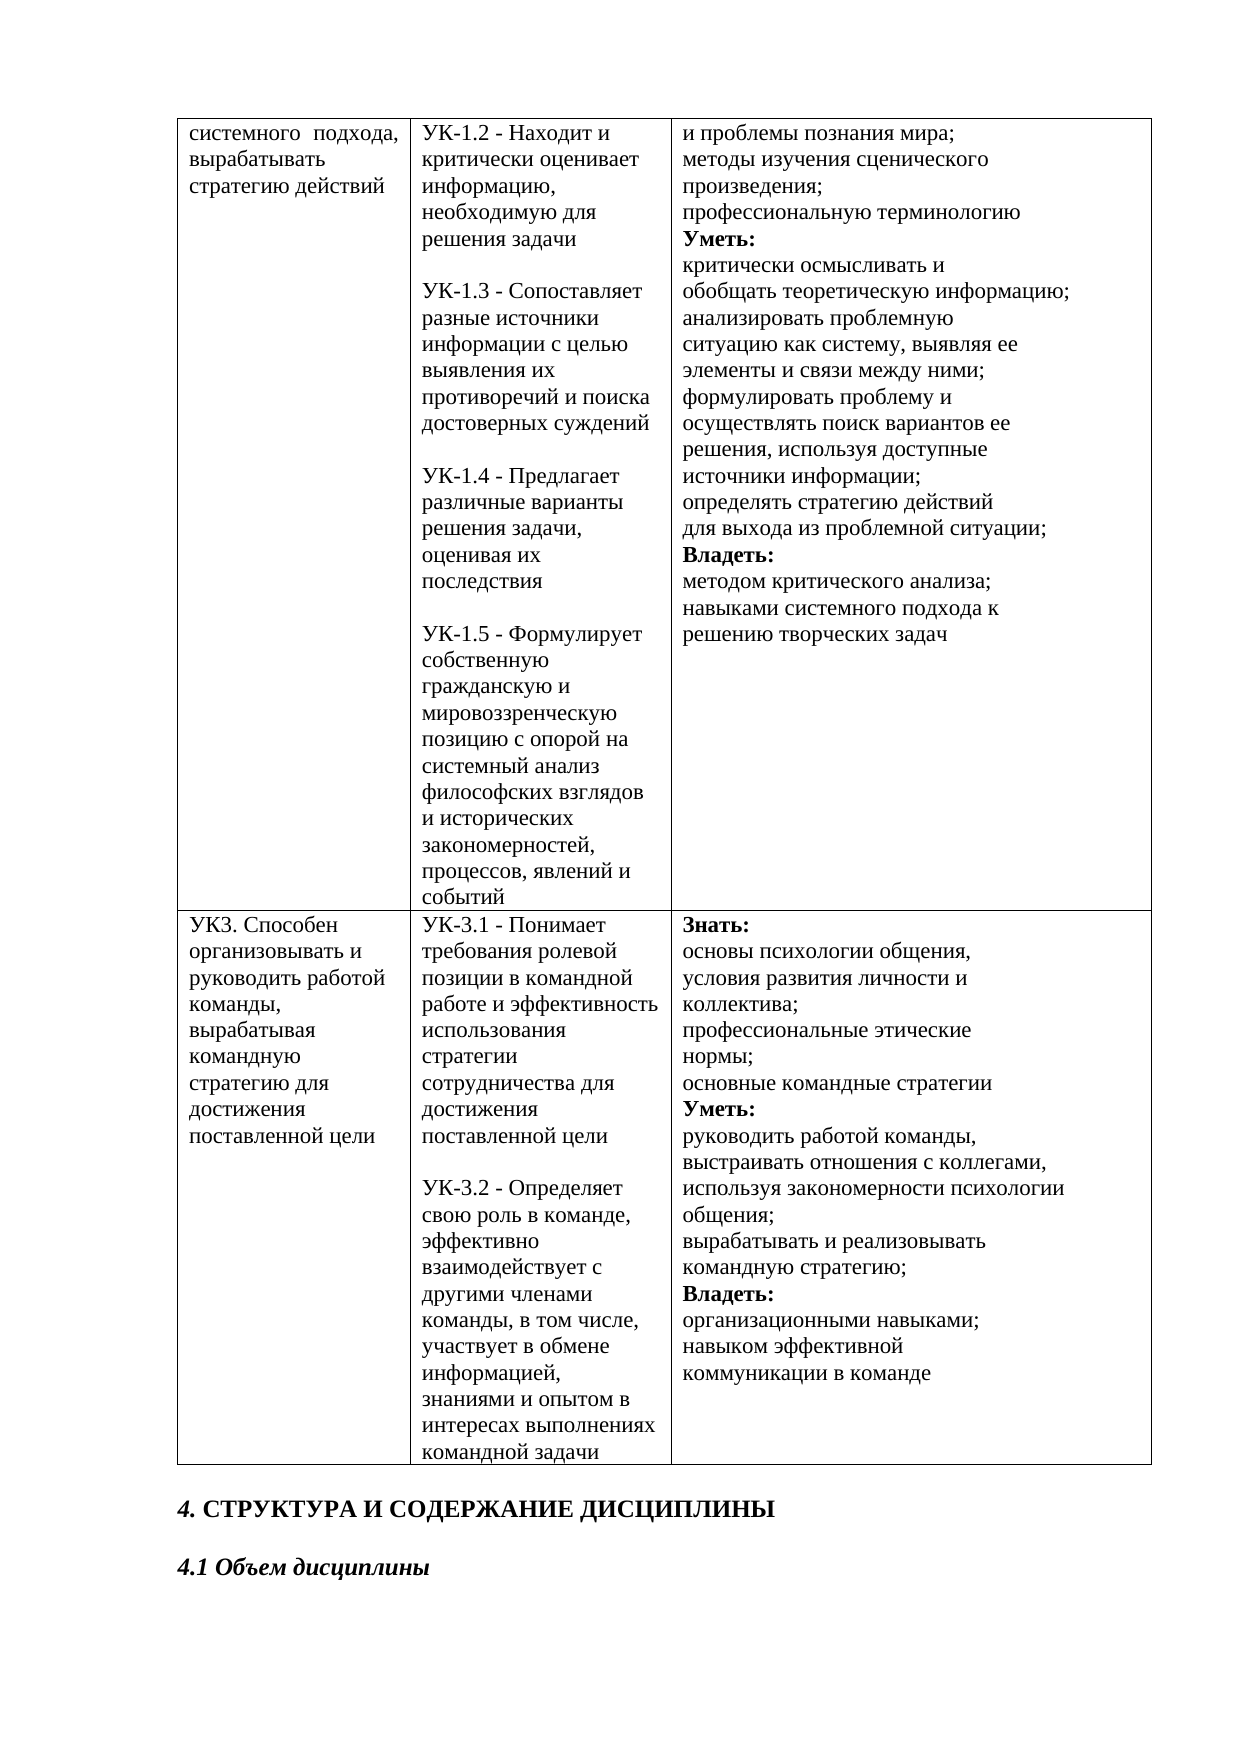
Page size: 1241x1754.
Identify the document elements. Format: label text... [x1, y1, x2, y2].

table_cell Знать: основы психологии общения, условия развития личности и коллектива; профессиональные этические нормы; основные командные стратегии Уметь: руководить работой команды, выстраивать отношения с коллегами, используя закономерности психологии общения; вырабатывать и реализовывать командную стратегию; Владеть: организационными навыками; навыком эффективной коммуникации в команде [672, 911, 1151, 1464]
text 4. СТРУКТУРА И СОДЕРЖАНИЕ ДИСЦИПЛИНЫ [177, 1494, 1152, 1523]
table_cell УК3. Способен организовывать и руководить работой команды, вырабатывая командную стратегию для достижения поставленной цели [178, 911, 410, 1464]
text 4.1 Объем дисциплины [177, 1552, 1152, 1580]
table_cell УК-3.1 - Понимает требования ролевой позиции в командной работе и эффективность использования стратегии сотрудничества для достижения поставленной цели УК-3.2 - Определяет свою роль в команде, эффективно взаимодействует с другими членами команды, в том числе, участвует в обмене информацией, знаниями и опытом в интересах выполнениях командной задачи [411, 911, 671, 1464]
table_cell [178, 119, 410, 910]
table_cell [672, 119, 1151, 910]
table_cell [411, 119, 671, 910]
